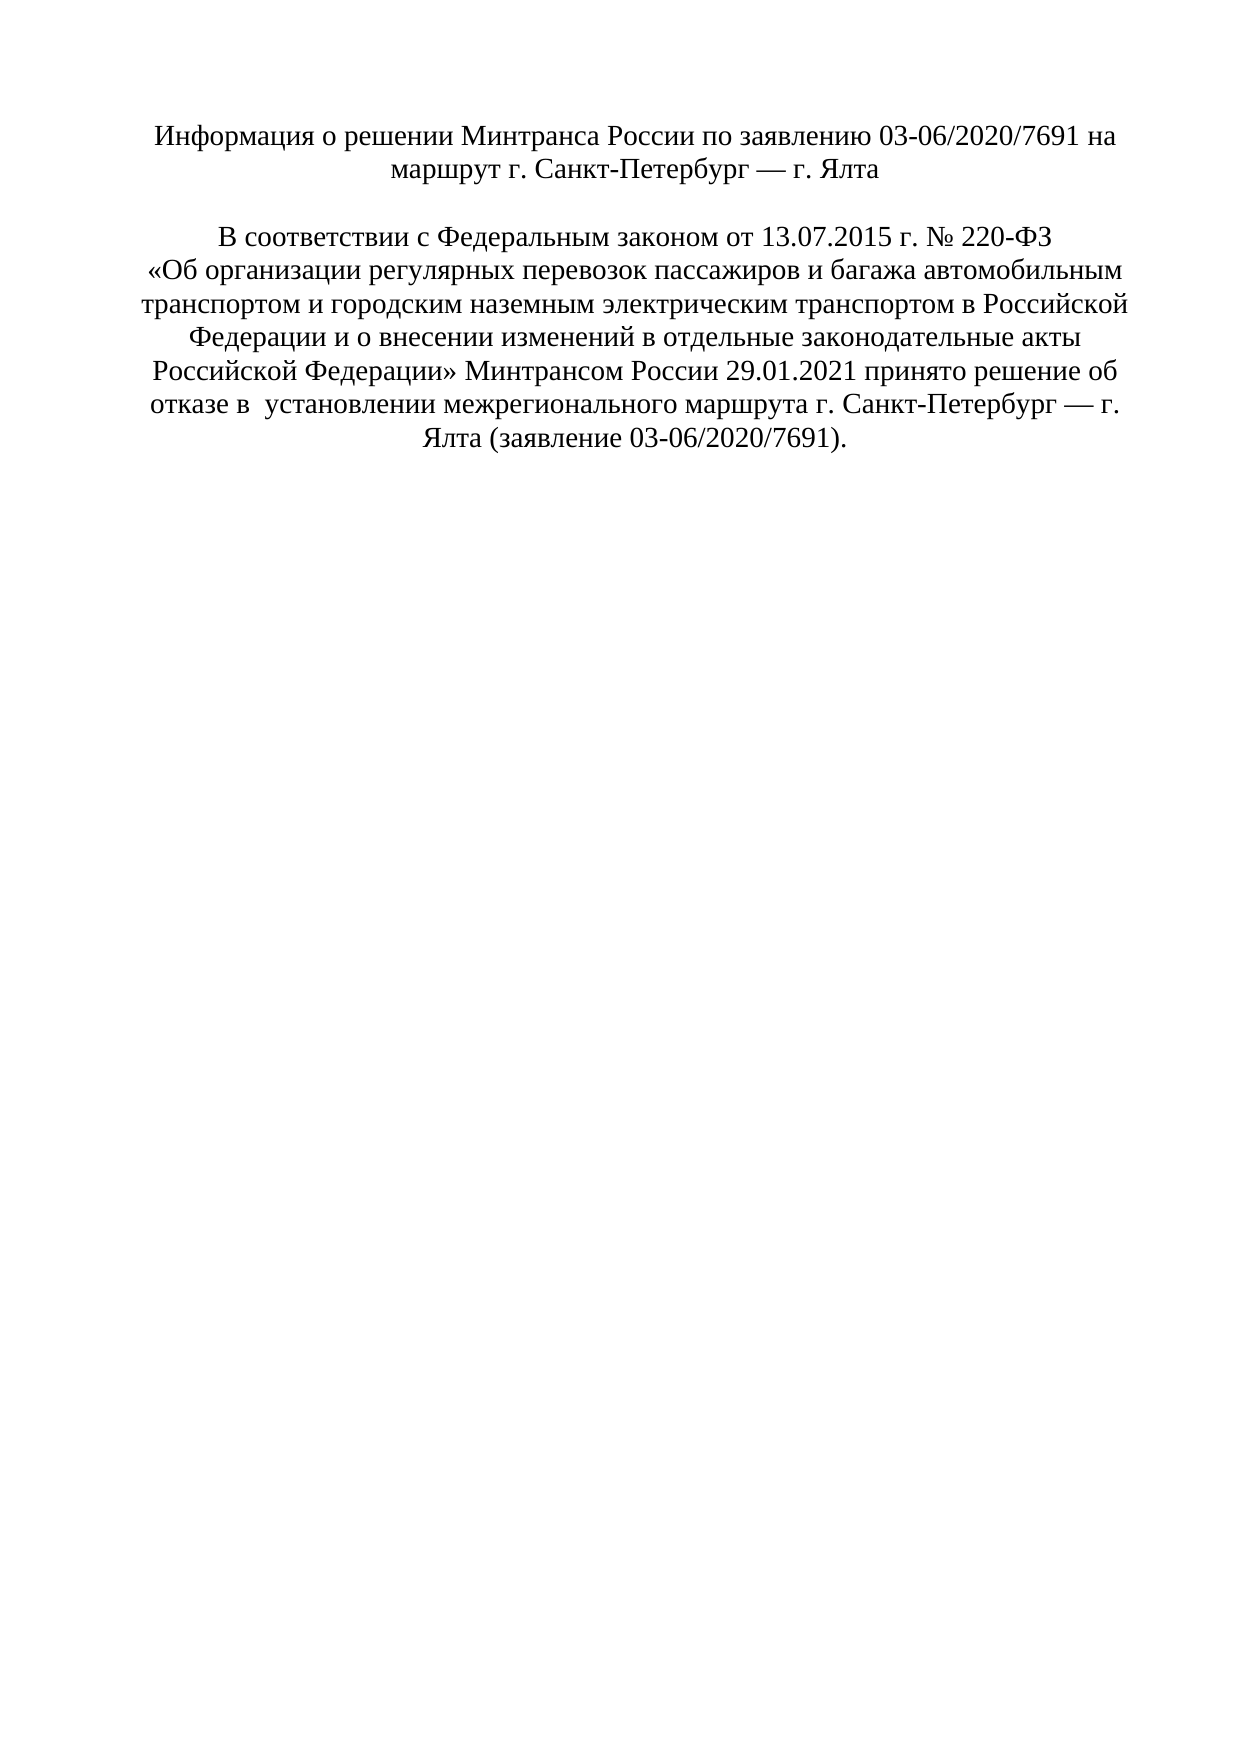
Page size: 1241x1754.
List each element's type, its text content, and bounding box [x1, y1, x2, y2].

text Информация о решении Минтранса России по заявлению 03-06/2020/7691 на маршрут г. Санкт-Петербург — г. Ялта [118, 118, 1152, 185]
text В соответствии с Федеральным законом от 13.07.2015 г. № 220-ФЗ «Об организации регулярных перевозок пассажиров и багажа автомобильным транспортом и городским наземным электрическим транспортом в Российской Федерации и о внесении изменений в отдельные законодательные акты Российской Федерации» Минтрансом России 29.01.2021 принято решение об отказе в установлении межрегионального маршрута г. Санкт-Петербург — г. Ялта (заявление 03-06/2020/7691). [118, 219, 1152, 453]
